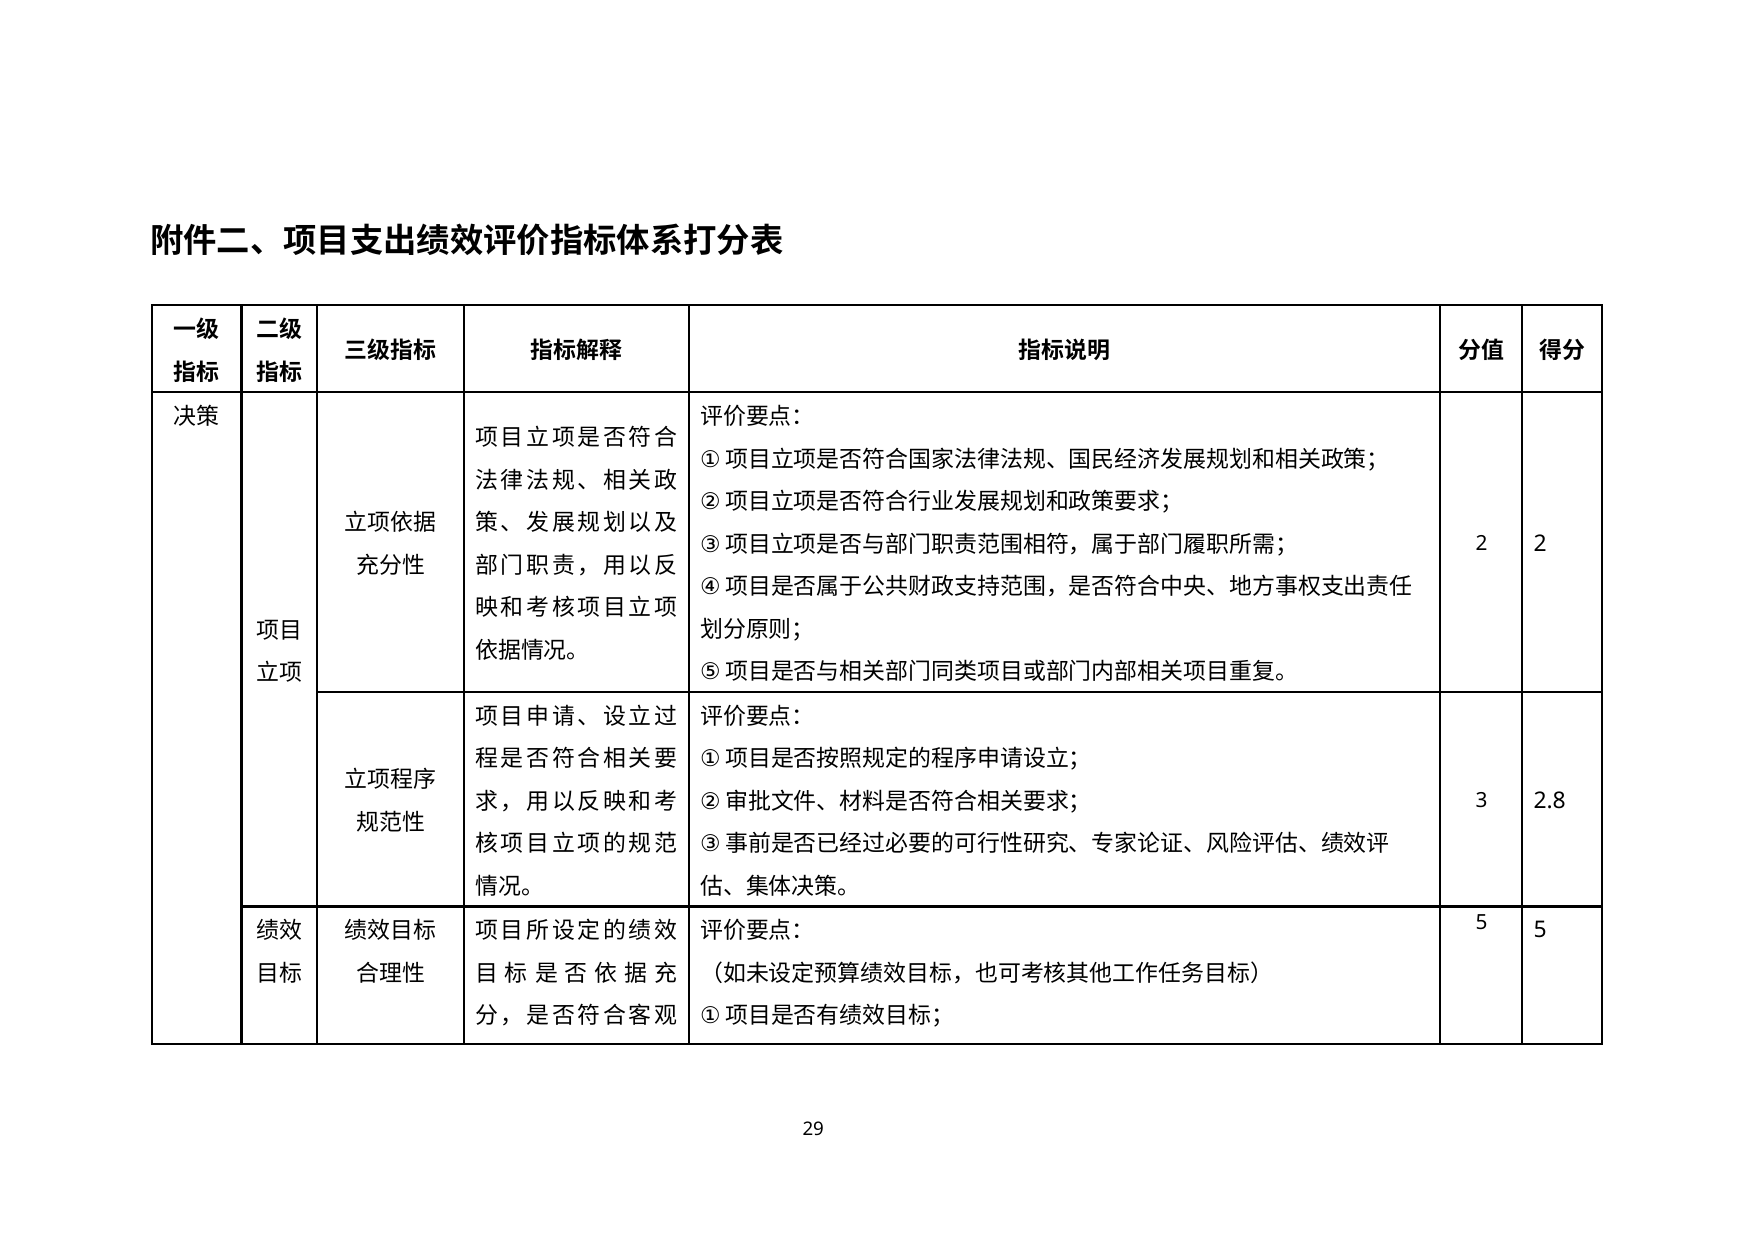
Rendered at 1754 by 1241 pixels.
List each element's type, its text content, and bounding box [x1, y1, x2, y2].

table_cell 5 [1441, 908, 1521, 1043]
table_cell 评价要点： ①项目是否按照规定的程序申请设立； ②审批文件、材料是否符合相关要求； ③事前是否已经过必要的可行性研究、专家论证、风险评估、绩效评估、集体决策。 [690, 693, 1439, 905]
table_header 二级指标 [243, 306, 316, 391]
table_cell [690, 908, 1439, 1043]
subtitle 附件二、项目支出绩效评价指标体系打分表 [150, 195, 1604, 280]
table_cell 评价要点： ①项目立项是否符合国家法律法规、国民经济发展规划和相关政策； ②项目立项是否符合行业发展规划和政策要求； ③项目立项是否与部门职责范围相符，属于部门履职所需； ④项目是否属于公共财政支持范围，是否符合中央、地方事权支出责任划分原则； ⑤项目是否与相关部门同类项目或部门内部相关项目重复。 [690, 393, 1439, 691]
table_header 指标解释 [465, 306, 688, 391]
table_cell 绩效目标 [243, 908, 316, 1043]
table_cell 2.8 [1523, 693, 1601, 905]
table_cell 立项依据 充分性 [318, 393, 463, 691]
table_cell 项目立项 [243, 393, 316, 905]
table_cell 绩效目标 合理性 [318, 908, 463, 1043]
table_cell 2 [1523, 393, 1601, 691]
table_cell 决策 [153, 393, 240, 1043]
table_cell 2 [1441, 393, 1521, 691]
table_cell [465, 908, 688, 1043]
table_cell 项目立项是否符合法律法规、相关政策、发展规划以及部门职责，用以反映和考核项目立项依据情况。 [465, 393, 688, 691]
table_cell 项目申请、设立过程是否符合相关要求，用以反映和考核项目立项的规范情况。 [465, 693, 688, 905]
table_cell 立项程序 规范性 [318, 693, 463, 905]
table_header 得分 [1523, 306, 1601, 391]
table_header 一级指标 [153, 306, 240, 391]
table_cell 3 [1441, 693, 1521, 905]
table_header 分值 [1441, 306, 1521, 391]
table_header 三级指标 [318, 306, 463, 391]
table_header 指标说明 [690, 306, 1439, 391]
table_cell 5 [1523, 908, 1601, 1043]
